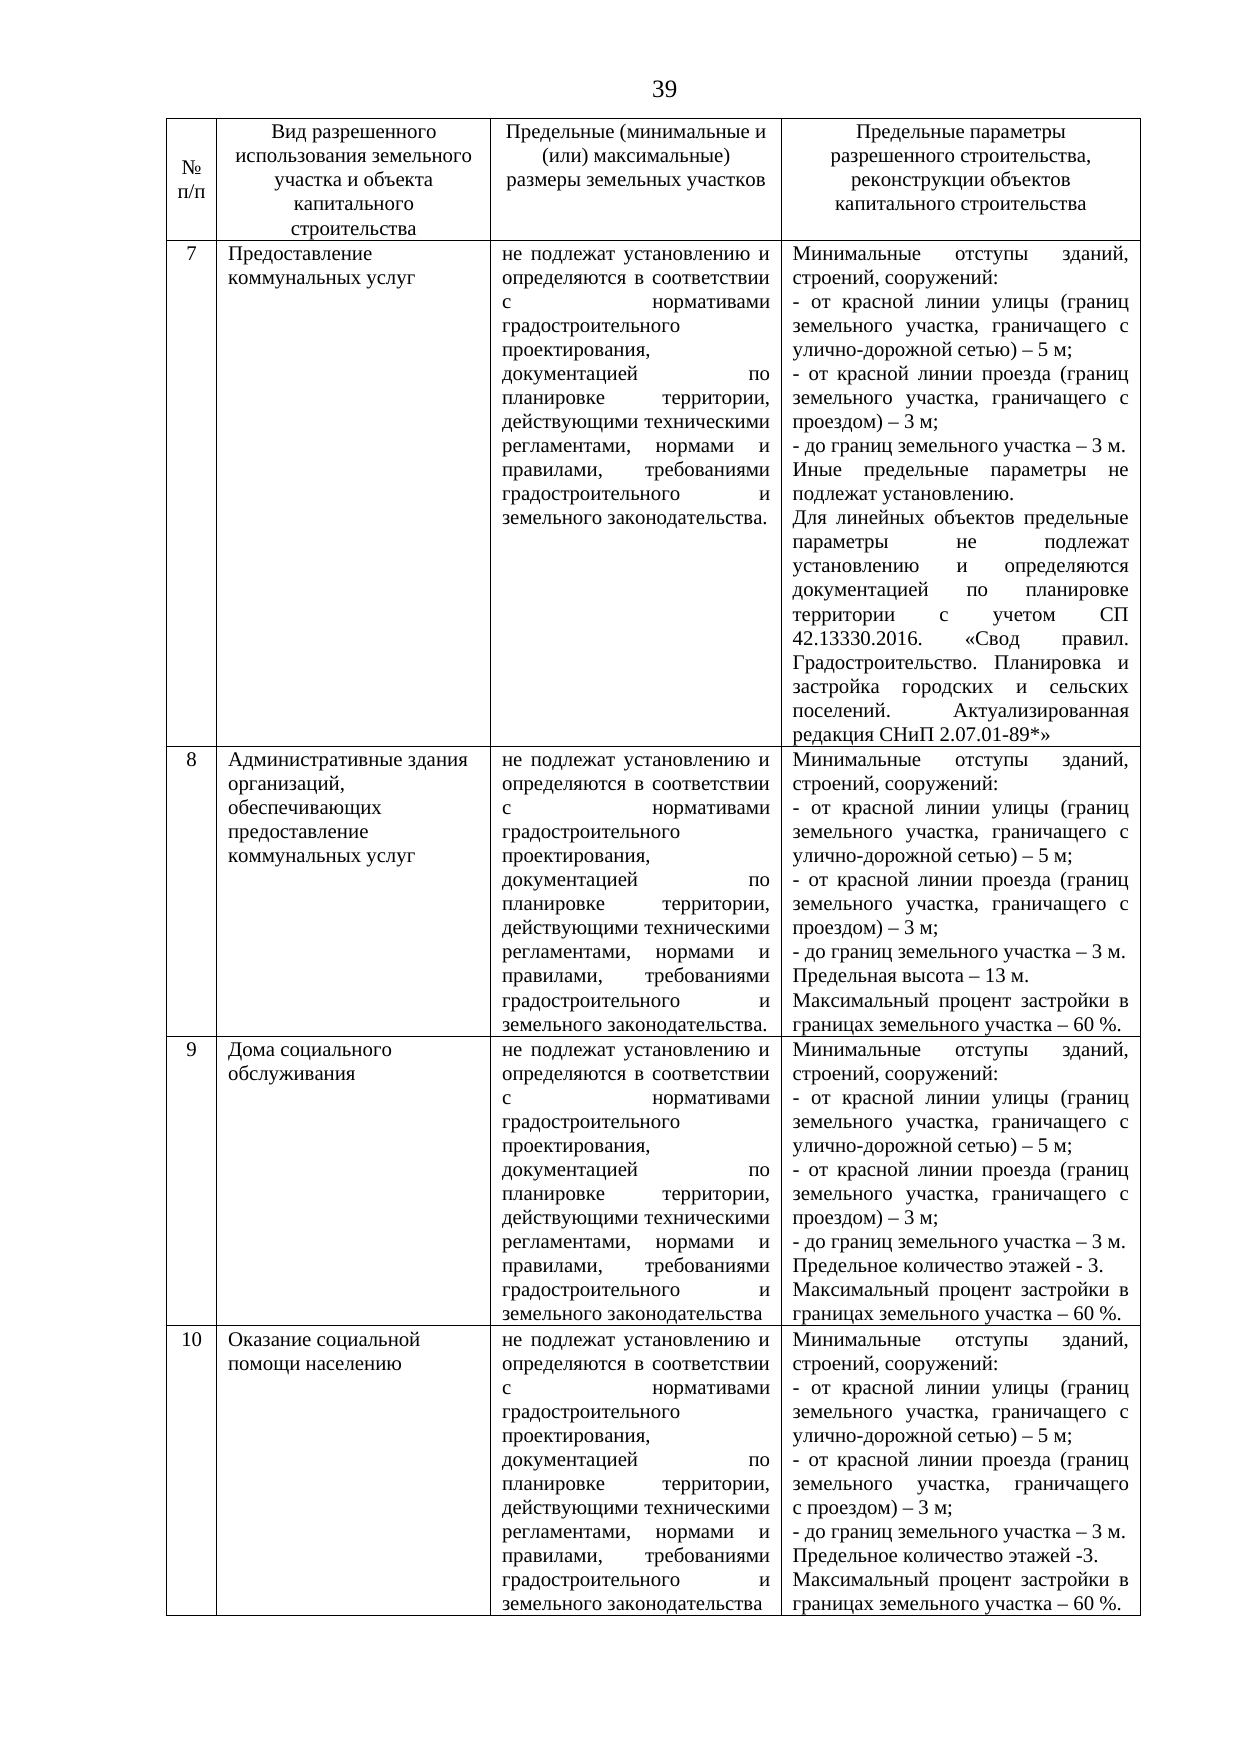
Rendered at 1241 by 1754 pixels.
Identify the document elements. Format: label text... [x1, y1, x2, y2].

table_cell Административные здания организаций, обеспечивающих предоставление коммунальных услуг [217, 747, 490, 1036]
table_cell 8 [167, 747, 216, 1036]
table_cell 7 [167, 241, 216, 746]
table_header Предельные параметры разрешенного строительства, реконструкции объектов капитального строительства [782, 119, 1140, 239]
table_header Предельные (минимальные и (или) максимальные) размеры земельных участков [491, 119, 781, 239]
table_cell Минимальные отступы зданий, строений, сооружений: - от красной линии улицы (границ земельного участка, граничащего с улично-дорожной сетью) – 5 м; - от красной линии проезда (границ земельного участка, граничащего с проездом) – ; - до границ земельного участка – . Иные предельные параметры не подлежат установлению. Для линейных объектов предельные параметры не подлежат установлению и определяются документацией по планировке территории с учетом СП 42.13330.2016. «Свод правил. Градостроительство. Планировка и застройка городских и сельских поселений. Актуализированная редакция СНиП 2.07.01-89*» [782, 241, 1140, 746]
table_cell Предоставление коммунальных услуг [217, 241, 490, 746]
table_cell 10 [167, 1326, 216, 1615]
table_cell не подлежат установлению и определяются в соответствии с нормативами градостроительного проектирования, документацией по планировке территории, действующими техническими регламентами, нормами и правилами, требованиями градостроительного и земельного законодательства. [491, 747, 781, 1036]
table_cell Минимальные отступы зданий, строений, сооружений: - от красной линии улицы (границ земельного участка, граничащего с улично-дорожной сетью) – 5 м; - от красной линии проезда (границ земельного участка, граничащего с проездом) – ; - до границ земельного участка – . Предельная высота – 13 м. Максимальный процент застройки в границах земельного участка – 60 %. [782, 747, 1140, 1036]
table_cell Минимальные отступы зданий, строений, сооружений: - от красной линии улицы (границ земельного участка, граничащего с улично-дорожной сетью) – 5 м; - от красной линии проезда (границ земельного участка, граничащего с проездом) – ; - до границ земельного участка – . Предельное количество этажей -3. Максимальный процент застройки в границах земельного участка – 60 %. [782, 1326, 1140, 1615]
table_cell Оказание социальной помощи населению [217, 1326, 490, 1615]
table_header № п/п [167, 119, 216, 239]
table_cell Минимальные отступы зданий, строений, сооружений: - от красной линии улицы (границ земельного участка, граничащего с улично-дорожной сетью) – 5 м; - от красной линии проезда (границ земельного участка, граничащего с проездом) – ; - до границ земельного участка – 3 м. Предельное количество этажей - 3. Максимальный процент застройки в границах земельного участка – 60 %. [782, 1037, 1140, 1325]
table_cell не подлежат установлению и определяются в соответствии с нормативами градостроительного проектирования, документацией по планировке территории, действующими техническими регламентами, нормами и правилами, требованиями градостроительного и земельного законодательства. [491, 241, 781, 746]
table_cell Дома социального обслуживания [217, 1037, 490, 1325]
table_cell 9 [167, 1037, 216, 1325]
table_header Вид разрешенного использования земельного участка и объекта капитального строительства [217, 119, 490, 239]
